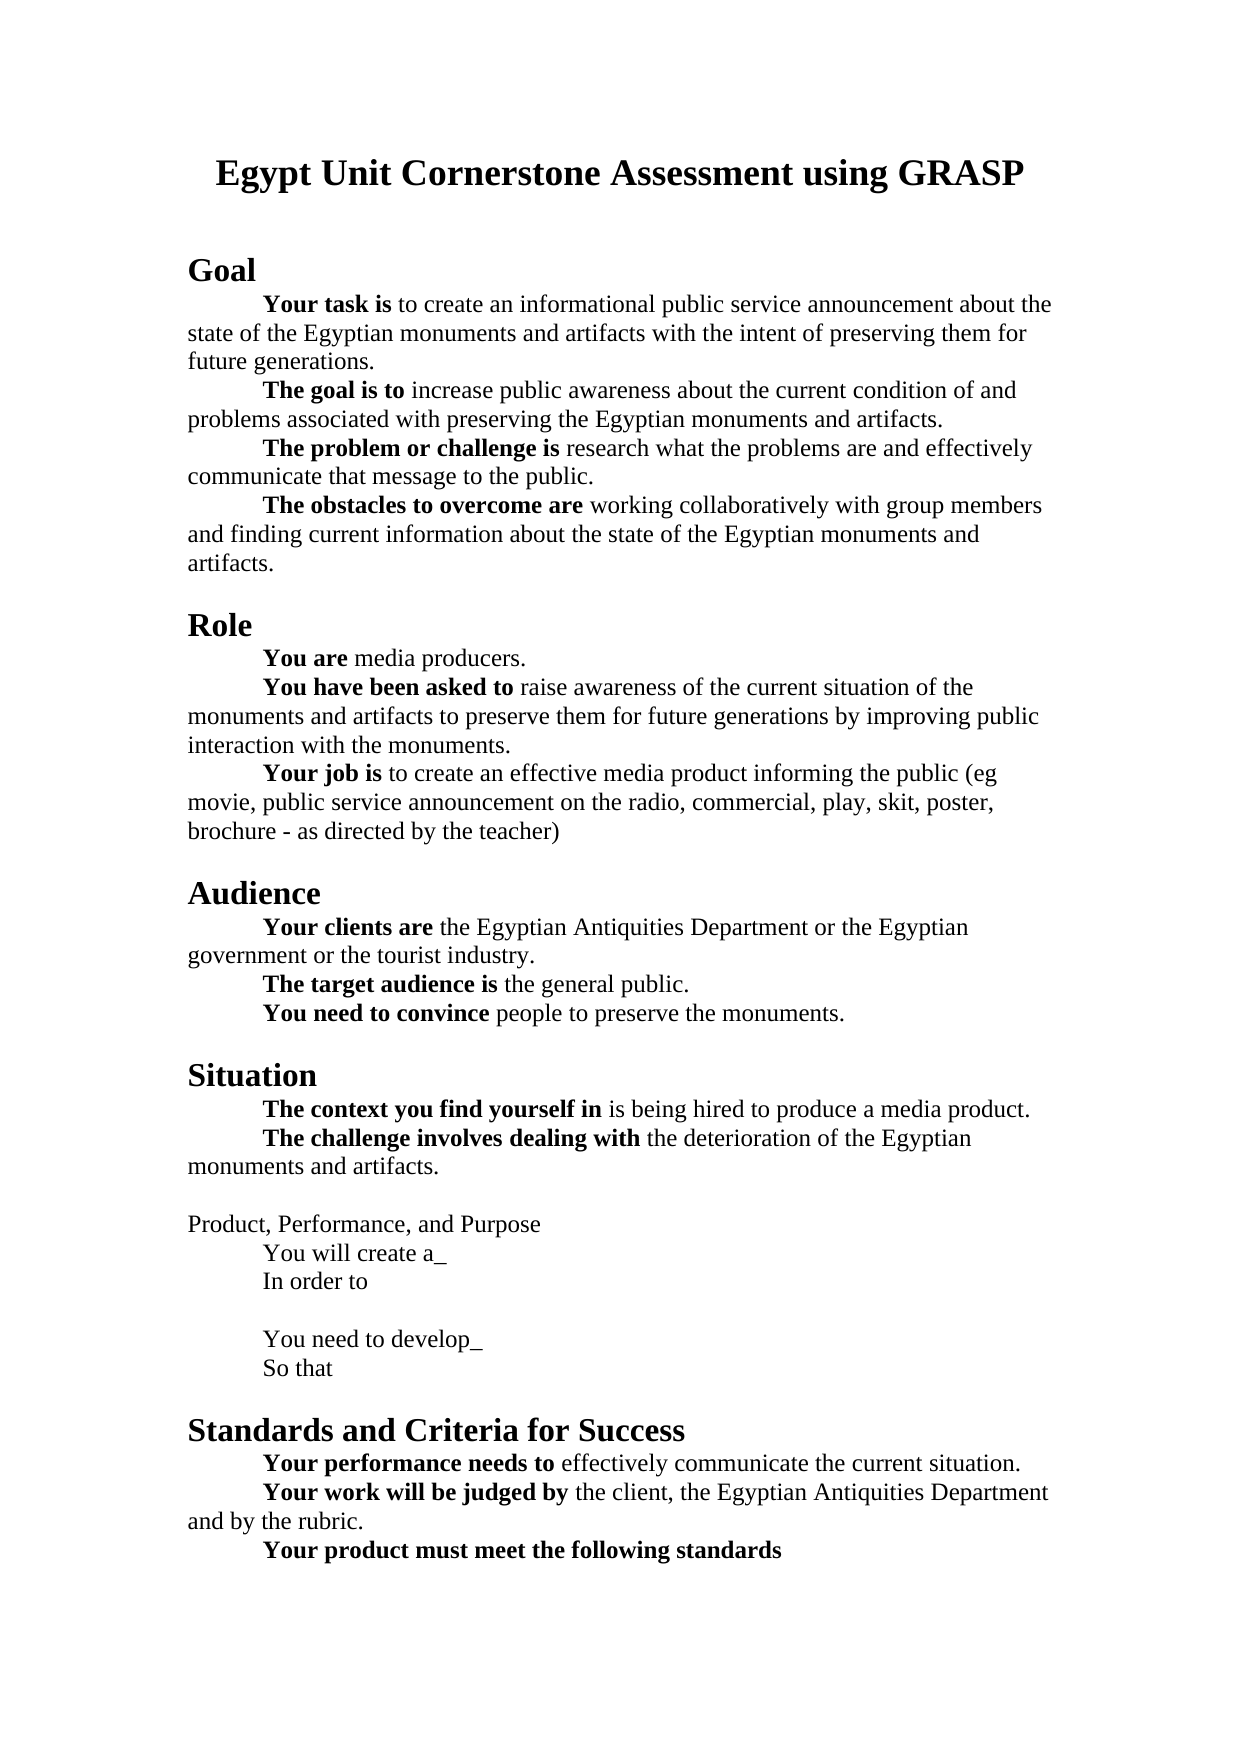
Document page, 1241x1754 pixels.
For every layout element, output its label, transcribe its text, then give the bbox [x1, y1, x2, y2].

text Your work will be judged by the client, the Egyptian Antiquities Department and by the rubric. [187, 1477, 1053, 1535]
text You need to convince people to preserve the monuments. [187, 998, 1053, 1027]
text You are media producers. [187, 643, 1053, 672]
text In order to [187, 1266, 1053, 1295]
text Your product must meet the following standards [187, 1535, 1053, 1563]
text Situation [187, 1056, 1053, 1094]
text Goal [187, 251, 1053, 289]
text The goal is to increase public awareness about the current condition of and problems associated with preserving the Egyptian monuments and artifacts. [187, 375, 1053, 433]
text Product, Performance, and Purpose [187, 1209, 1053, 1238]
text Audience [187, 873, 1053, 912]
text The context you find yourself in is being hired to produce a media product. [187, 1094, 1053, 1123]
text Your performance needs to effectively communicate the current situation. [187, 1448, 1053, 1477]
text So that [187, 1353, 1053, 1381]
text Egypt Unit Cornerstone Assessment using GRASP [187, 150, 1053, 193]
text The challenge involves dealing with the deterioration of the Egyptian monuments and artifacts. [187, 1123, 1053, 1180]
text Your task is to create an informational public service announcement about the state of the Egyptian monuments and artifacts with the intent of preserving them for future generations. [187, 289, 1053, 375]
text Standards and Criteria for Success [187, 1410, 1053, 1448]
text You will create a_ [187, 1238, 1053, 1266]
text The problem or challenge is research what the problems are and effectively communicate that message to the public. [187, 433, 1053, 490]
text Your clients are the Egyptian Antiquities Department or the Egyptian government or the tourist industry. [187, 912, 1053, 969]
text The target audience is the general public. [187, 969, 1053, 998]
text You need to develop_ [187, 1324, 1053, 1353]
text Role [187, 605, 1053, 643]
text You have been asked to raise awareness of the current situation of the monuments and artifacts to preserve them for future generations by improving public interaction with the monuments. [187, 672, 1053, 758]
text The obstacles to overcome are working collaboratively with group members and finding current information about the state of the Egyptian monuments and artifacts. [187, 490, 1053, 576]
text Your job is to create an effective media product informing the public (eg movie, public service announcement on the radio, commercial, play, skit, poster, brochure - as directed by the teacher) [187, 758, 1053, 845]
